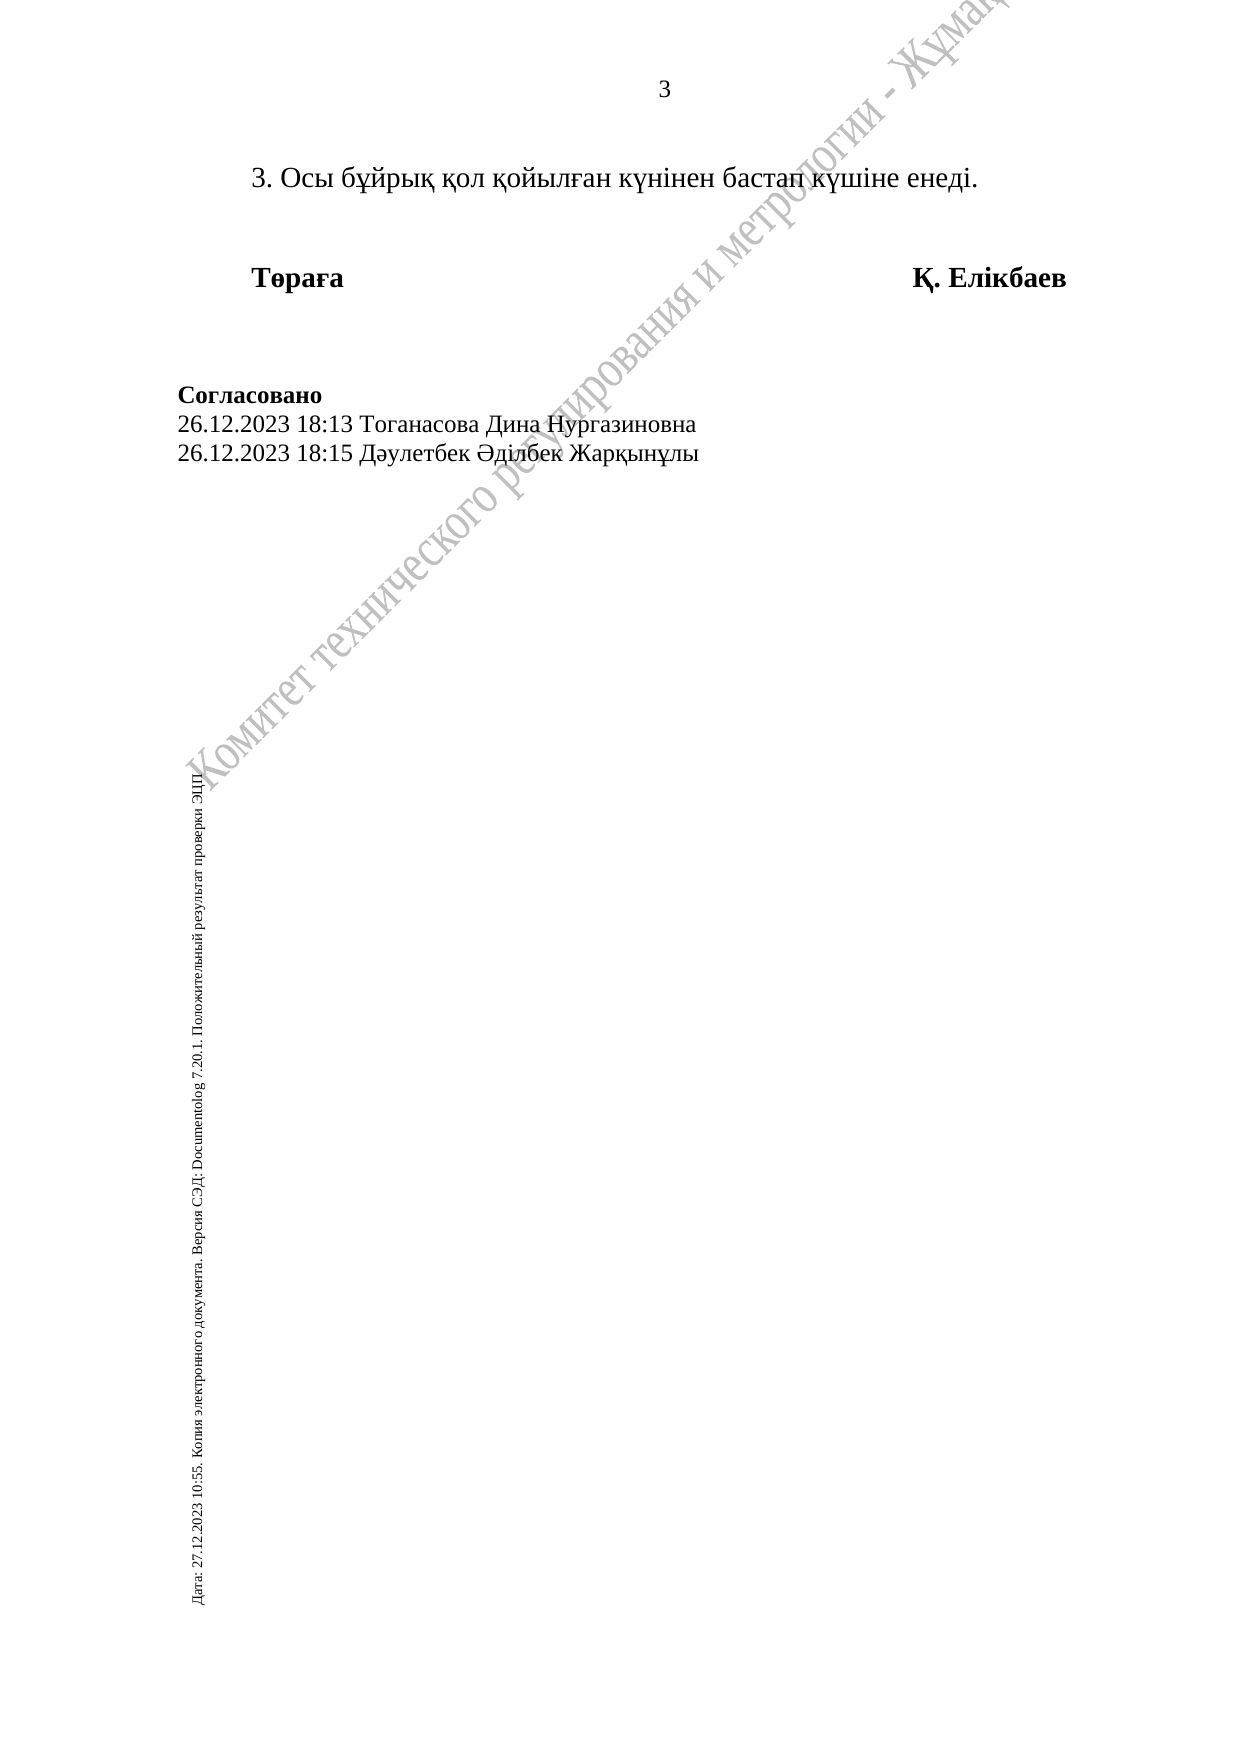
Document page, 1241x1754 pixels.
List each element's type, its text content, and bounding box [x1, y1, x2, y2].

text 26.12.2023 18:15 Дәулетбек Әділбек Жарқынұлы [177, 438, 1152, 467]
text 3. Осы бұйрық қол қойылған күнінен бастап күшіне енеді. [177, 160, 1152, 193]
text Согласовано [177, 380, 1152, 409]
text 26.12.2023 18:13 Тоганасова Дина Нургазиновна [177, 409, 1152, 438]
text Төраға Қ. Елікбаев [177, 261, 1152, 294]
